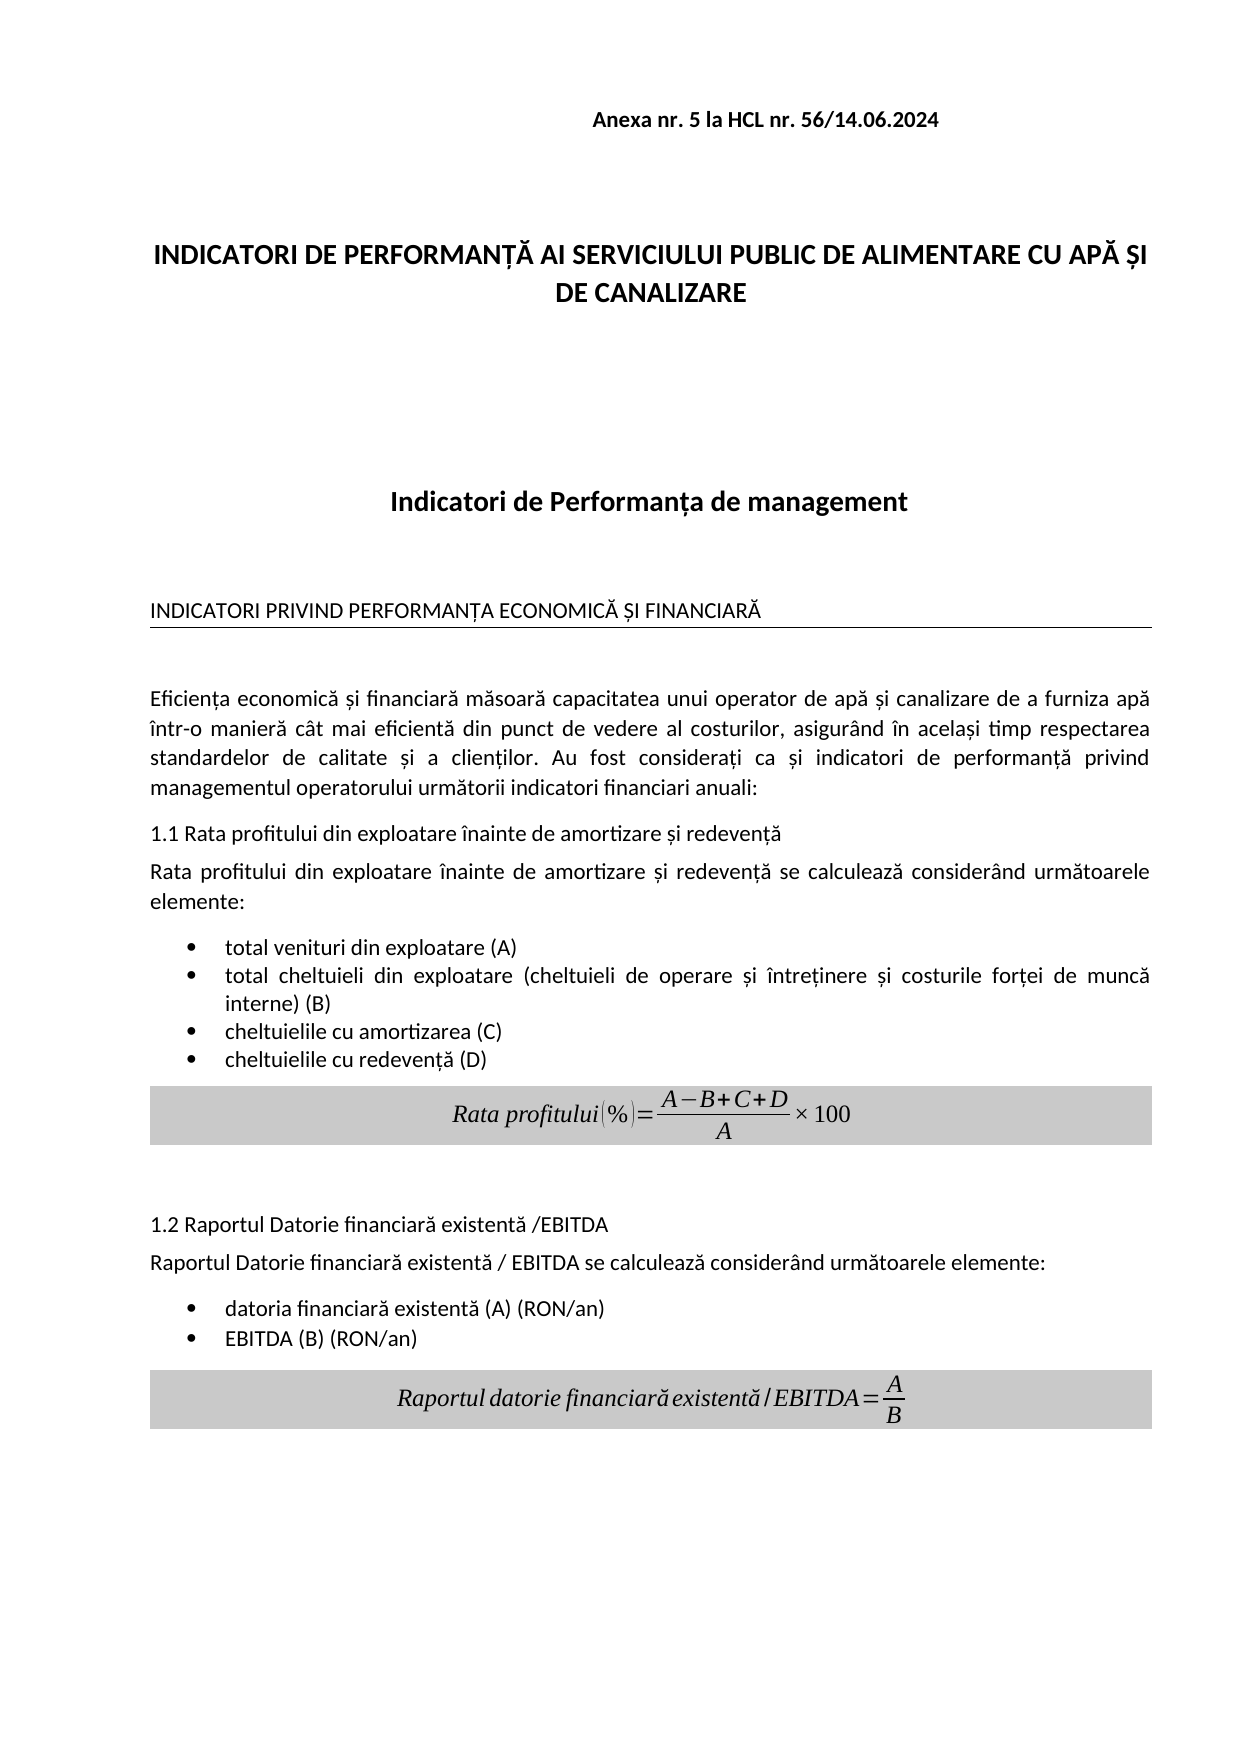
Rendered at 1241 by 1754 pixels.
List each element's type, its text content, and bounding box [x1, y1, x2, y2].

list EBITDA (B) (RON/an) [187, 1324, 1152, 1352]
list cheltuielile cu amortizarea (C) [187, 1017, 1152, 1046]
text INDICATORI DE PERFORMANȚĂ AI SERVICIULUI PUBLIC DE ALIMENTARE CU APĂ ȘI DE CANALIZARE [150, 236, 1152, 309]
subtitle 1.2 Raportul Datorie financiară existentă /EBITDA [150, 1210, 1152, 1238]
text Rata profitului din exploatare înainte de amortizare și redevență se calculează considerând următoarele elemente: [150, 857, 1152, 915]
text Eficiența economică și financiară măsoară capacitatea unui operator de apă și canalizare de a furniza apă într-o manieră cât mai eficientă din punct de vedere al costurilor, asigurând în același timp respectarea standardelor de calitate și a clienților. Au fost considerați ca și indicatori de performanță privind managementul operatorului următorii indicatori financiari anuali: [150, 684, 1152, 801]
text Raportul Datorie financiară existentă / EBITDA se calculează considerând următoarele elemente: [150, 1248, 1152, 1276]
list total cheltuieli din exploatare (cheltuieli de operare și întreținere și costurile forței de muncă interne) (B) [187, 961, 1152, 1017]
list cheltuielile cu redevență (D) [187, 1046, 1152, 1073]
subtitle Anexa nr. 5 la HCL nr. 56/14.06.2024 [150, 105, 1149, 133]
list total venituri din exploatare (A) [187, 933, 1152, 961]
subtitle INDICATORI PRIVIND PERFORMANȚA ECONOMICĂ ȘI FINANCIARĂ [150, 596, 1152, 627]
list datoria financiară existentă (A) (RON/an) [187, 1294, 1152, 1322]
subtitle Indicatori de Performanța de management [150, 483, 1149, 519]
subtitle 1.1 Rata profitului din exploatare înainte de amortizare și redevență [150, 819, 1152, 847]
